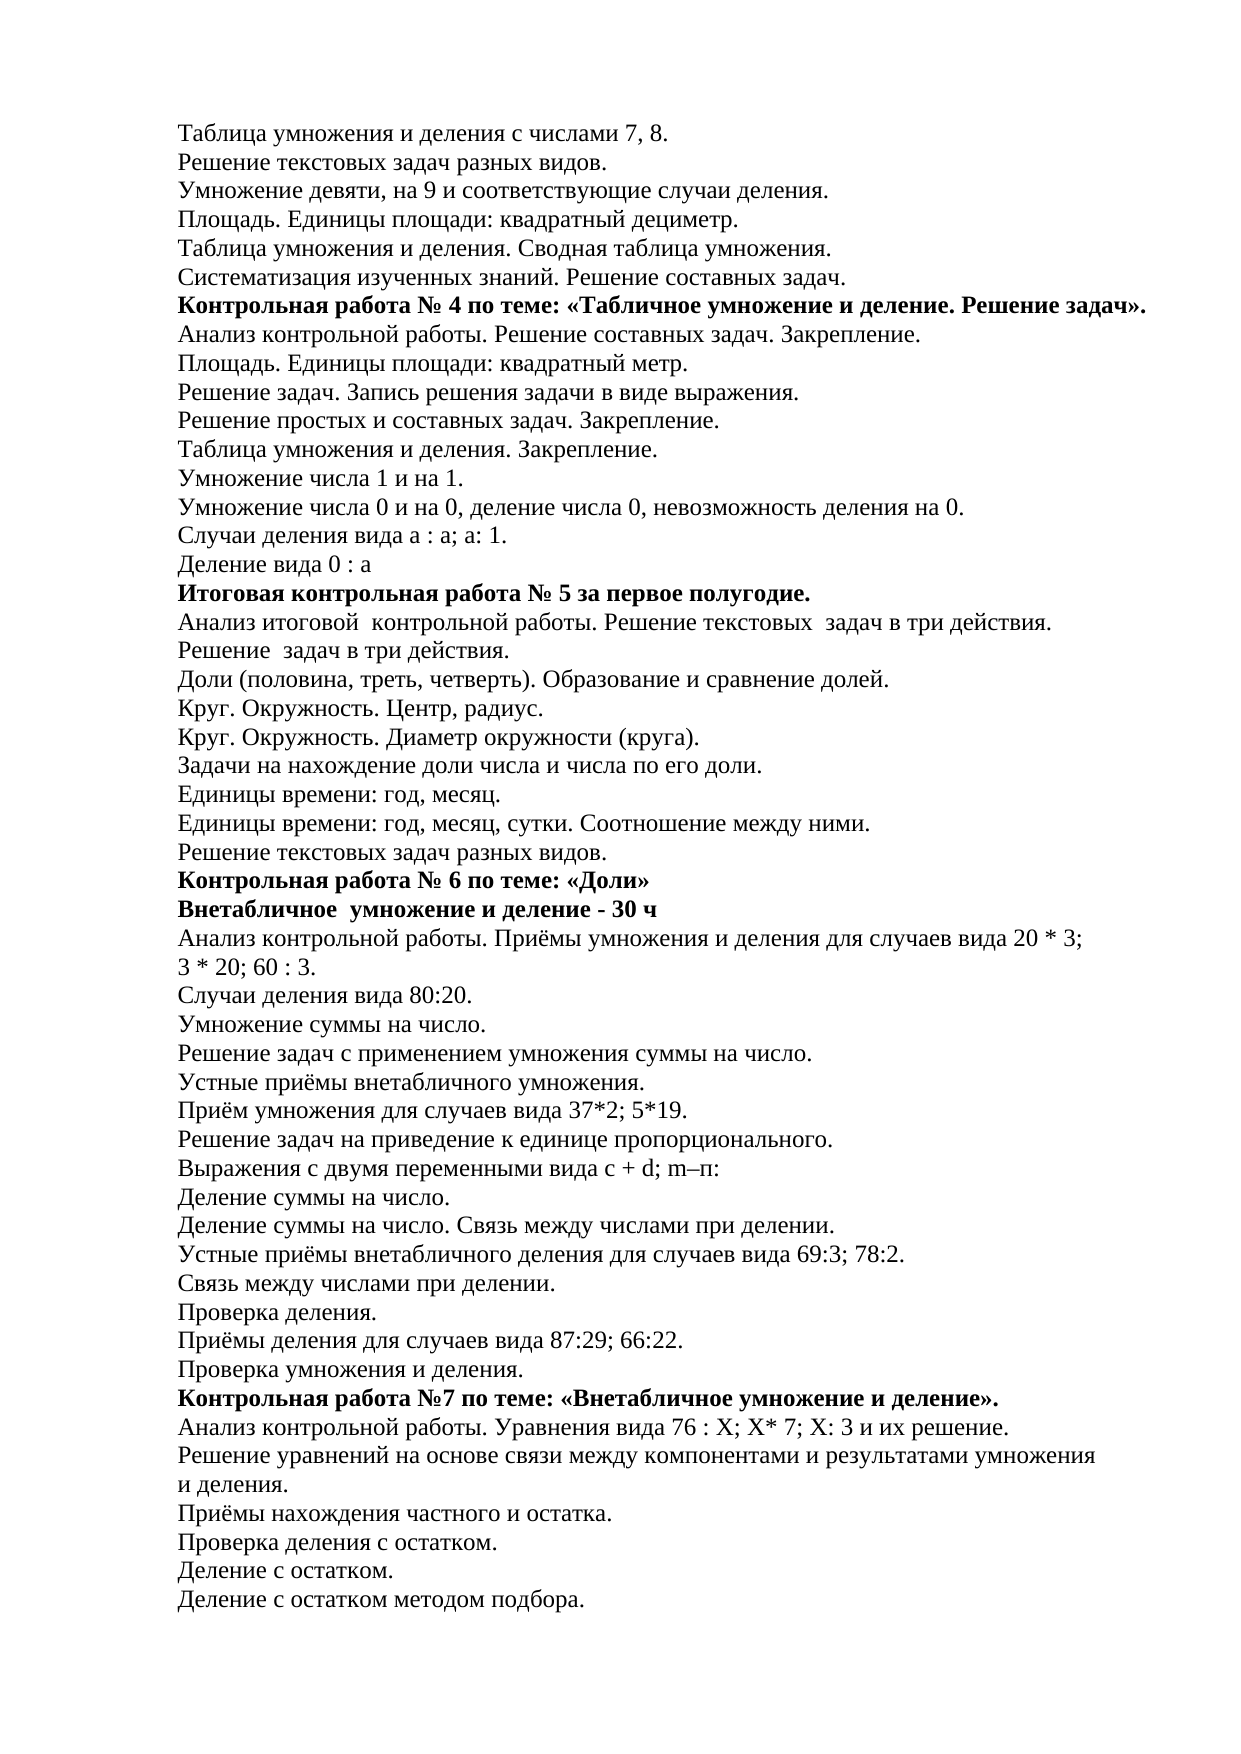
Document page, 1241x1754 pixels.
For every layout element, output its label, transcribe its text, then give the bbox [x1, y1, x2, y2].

text Задачи на нахождение доли числа и числа по его доли. [177, 751, 1152, 779]
text Умножение суммы на число. [177, 1009, 1152, 1038]
text Устные приёмы внетабличного умножения. [177, 1067, 1152, 1096]
text Решение задач в три действия. [177, 636, 1152, 664]
text Решение задач на приведение к единице пропорционального. [177, 1124, 1152, 1153]
text Деление с остатком. [177, 1556, 1152, 1584]
text Контрольная работа № 4 по теме: «Табличное умножение и деление. Решение задач». [177, 291, 1152, 319]
text Умножение числа 1 и на 1. [177, 463, 1152, 492]
text Проверка умножения и деления. [177, 1354, 1152, 1383]
text Умножение девяти, на 9 и соответствующие случаи деления. [177, 176, 1152, 204]
text Единицы времени: год, месяц. [177, 779, 1152, 808]
text Площадь. Единицы площади: квадратный дециметр. [177, 204, 1152, 233]
text Решение текстовых задач разных видов. [177, 147, 1152, 176]
text Проверка деления с остатком. [177, 1527, 1152, 1556]
text Единицы времени: год, месяц, сутки. Соотношение между ними. [177, 808, 1152, 837]
text Деление вида 0 : а [177, 549, 1152, 578]
text Анализ контрольной работы. Решение составных задач. Закрепление. [177, 319, 1152, 348]
text Приёмы нахождения частного и остатка. [177, 1498, 1152, 1527]
text Круг. Окружность. Центр, радиус. [177, 693, 1152, 722]
text Случаи деления вида а : а; а: 1. [177, 521, 1152, 549]
text Внетабличное умножение и деление - 30 ч [177, 894, 1152, 923]
text Круг. Окружность. Диаметр окружности (круга). [177, 722, 1152, 751]
text Таблица умножения и деления с числами 7, 8. [177, 118, 1152, 147]
text 3 * 20; 60 : 3. [177, 952, 1152, 981]
text и деления. [177, 1469, 1152, 1498]
text Решение задач. Запись решения задачи в виде выражения. [177, 377, 1152, 406]
text Таблица умножения и деления. Сводная таблица умножения. [177, 233, 1152, 262]
text Деление суммы на число. [177, 1182, 1152, 1211]
text Контрольная работа №7 по теме: «Внетабличное умножение и деление». [177, 1383, 1152, 1412]
text Таблица умножения и деления. Закрепление. [177, 434, 1152, 463]
text Контрольная работа № 6 по теме: «Доли» [177, 866, 1152, 894]
text Проверка деления. [177, 1297, 1152, 1326]
text Выражения с двумя переменными вида c + d; m–п: [177, 1153, 1152, 1182]
text Решение задач с применением умножения суммы на число. [177, 1038, 1152, 1067]
text Деление суммы на число. Связь между числами при делении. [177, 1211, 1152, 1239]
text Случаи деления вида 80:20. [177, 981, 1152, 1009]
text Решение уравнений на основе связи между компонентами и результатами умножения [177, 1441, 1152, 1469]
text Анализ итоговой контрольной работы. Решение текстовых задач в три действия. [177, 607, 1152, 636]
text Приёмы деления для случаев вида 87:29; 66:22. [177, 1326, 1152, 1354]
text Приём умножения для случаев вида 37*2; 5*19. [177, 1096, 1152, 1124]
text Решение текстовых задач разных видов. [177, 837, 1152, 866]
text Анализ контрольной работы. Приёмы умножения и деления для случаев вида 20 * 3; [177, 923, 1152, 952]
text Решение простых и составных задач. Закрепление. [177, 406, 1152, 434]
text Систематизация изученных знаний. Решение составных задач. [177, 262, 1152, 291]
text Доли (половина, треть, четверть). Образование и сравнение долей. [177, 664, 1152, 693]
text Площадь. Единицы площади: квадратный метр. [177, 348, 1152, 377]
text Умножение числа 0 и на 0, деление числа 0, невозможность деления на 0. [177, 492, 1152, 521]
text Итоговая контрольная работа № 5 за первое полугодие. [177, 578, 1152, 607]
text Анализ контрольной работы. Уравнения вида 76 : Х; Х* 7; Х: 3 и их решение. [177, 1412, 1152, 1441]
text Связь между числами при делении. [177, 1268, 1152, 1297]
text Устные приёмы внетабличного деления для случаев вида 69:3; 78:2. [177, 1239, 1152, 1268]
text Деление с остатком методом подбора. [177, 1584, 1152, 1613]
